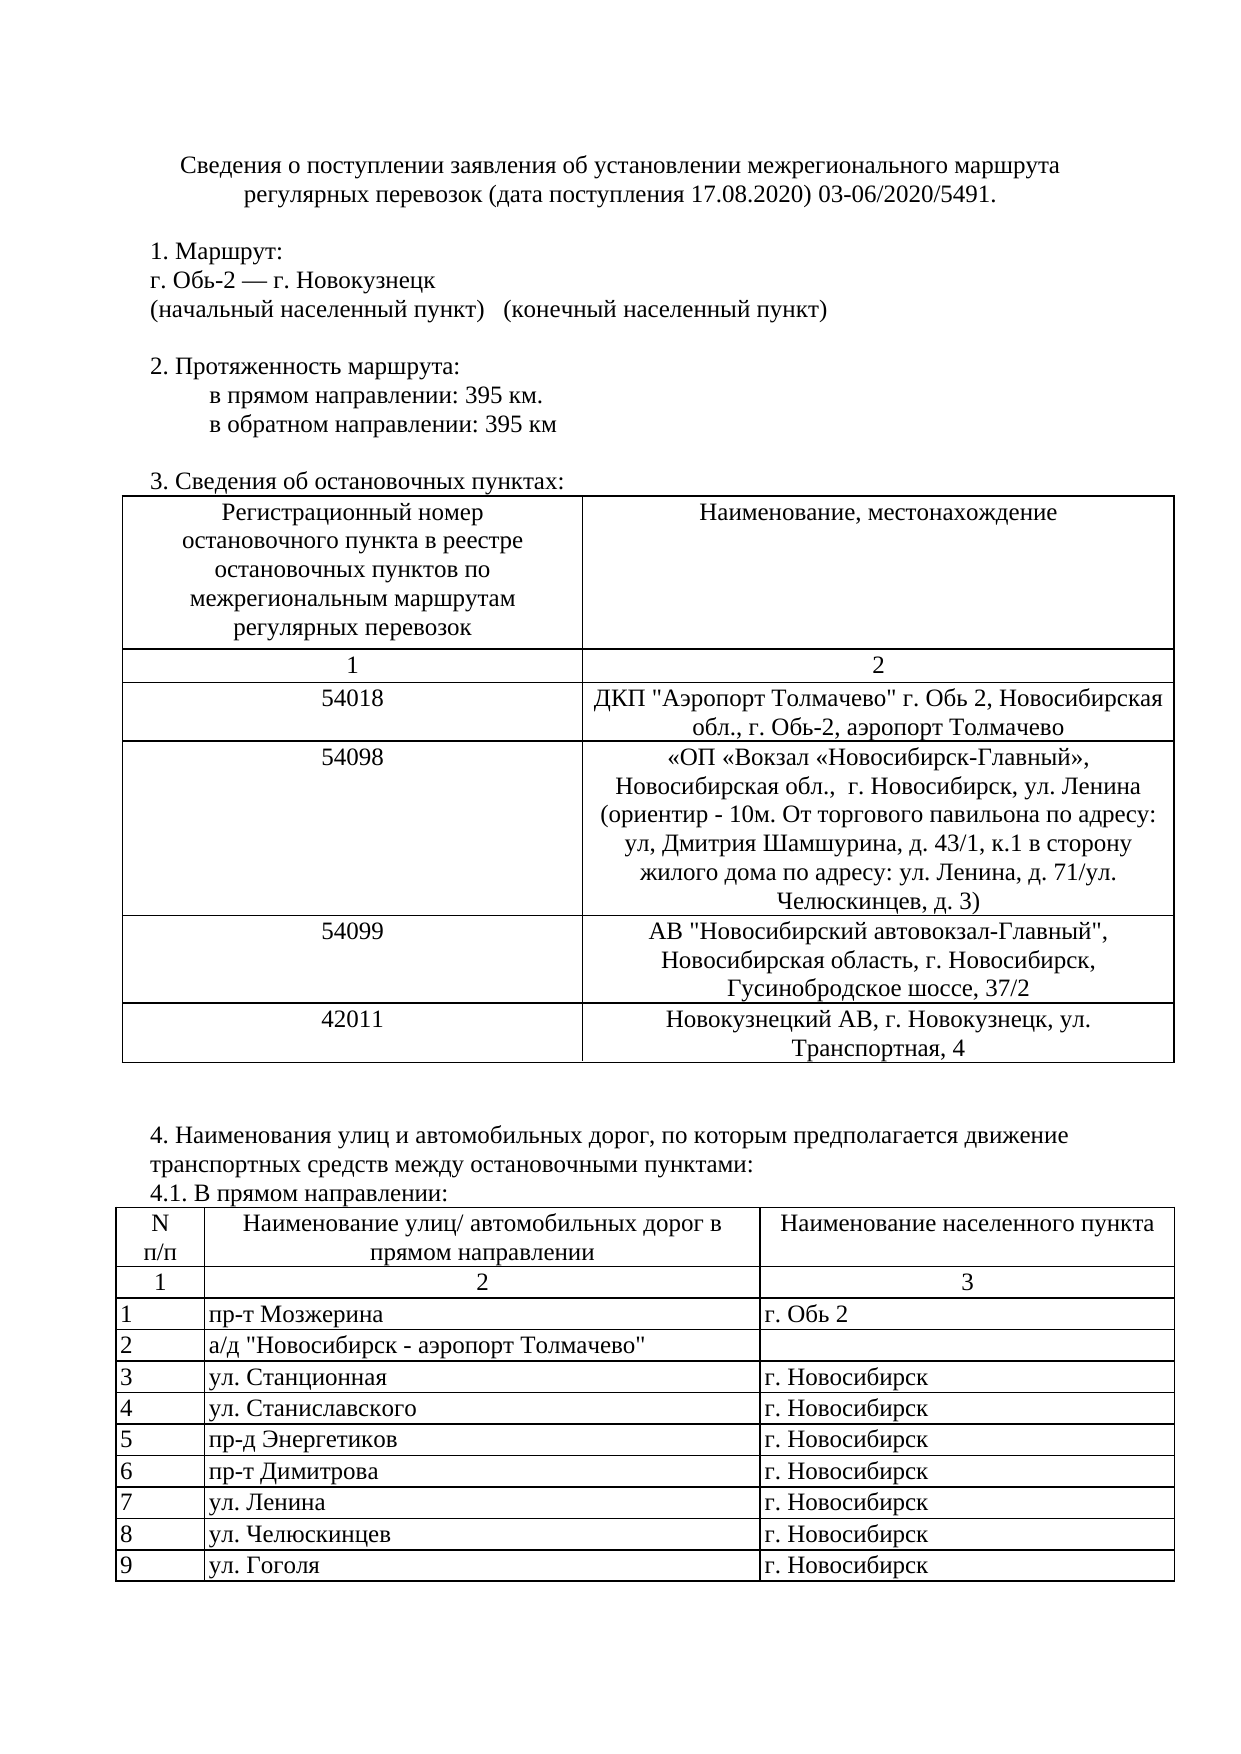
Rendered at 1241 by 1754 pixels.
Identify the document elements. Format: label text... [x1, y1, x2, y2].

table_cell 2 [205, 1267, 759, 1297]
table_cell г. Новосибирск [761, 1551, 1174, 1580]
table_cell 9 [117, 1551, 204, 1580]
table_cell г. Новосибирск [761, 1362, 1174, 1392]
text в обратном направлении: 395 км [150, 409, 1090, 437]
table_cell 7 [117, 1488, 204, 1517]
table_cell 54099 [123, 916, 582, 1002]
table_cell ул. Станционная [205, 1362, 759, 1392]
table_cell пр-д Энергетиков [205, 1425, 759, 1454]
table_cell 2 [117, 1330, 204, 1360]
table_cell г. Новосибирск [761, 1456, 1174, 1486]
table_cell 3 [117, 1362, 204, 1392]
table_cell 5 [117, 1425, 204, 1454]
table_cell г. Новосибирск [761, 1488, 1174, 1517]
table_cell 2 [583, 650, 1173, 681]
table_cell г. Новосибирск [761, 1425, 1174, 1454]
table_cell Новокузнецкий АВ, г. Новокузнецк, ул. Транспортная, 4 [583, 1004, 1173, 1061]
table_cell а/д "Новосибирск - аэропорт Толмачево" [205, 1330, 759, 1360]
table_cell 6 [117, 1456, 204, 1486]
table_cell 1 [123, 650, 582, 681]
text 3. Сведения об остановочных пунктах: [150, 466, 1090, 495]
table_header Наименование улиц/ автомобильных дорог в прямом направлении [205, 1208, 759, 1266]
table_cell АВ "Новосибирский автовокзал-Главный", Новосибирская область, г. Новосибирск, Гусинобродское шоссе, 37/2 [583, 916, 1173, 1002]
table_cell «ОП «Вокзал «Новосибирск-Главный», Новосибирская обл., г. Новосибирск, ул. Ленина (ориентир - 10м. От торгового павильона по адресу: ул, Дмитрия Шамшурина, д. 43/1, к.1 в сторону жилого дома по адресу: ул. Ленина, д. 71/ул. Челюскинцев, д. 3) [583, 742, 1173, 914]
table_cell г. Новосибирск [761, 1519, 1174, 1549]
table_header Регистрационный номер остановочного пункта в реестре остановочных пунктов по межрегиональным маршрутам регулярных перевозок [123, 497, 582, 648]
table_header Наименование, местонахождение [583, 497, 1173, 648]
text Сведения о поступлении заявления об установлении межрегионального маршрута регулярных перевозок (дата поступления 17.08.2020) 03-06/2020/5491. [150, 150, 1090, 207]
table_cell 54098 [123, 742, 582, 914]
table_cell г. Обь 2 [761, 1299, 1174, 1329]
table_cell ДКП "Аэропорт Толмачево" г. Обь 2, Новосибирская обл., г. Обь-2, аэропорт Толмачево [583, 683, 1173, 740]
text (начальный населенный пункт) (конечный населенный пункт) [150, 294, 1090, 322]
text 4.1. В прямом направлении: [150, 1178, 1090, 1207]
table_cell г. Новосибирск [761, 1393, 1174, 1423]
table_cell 8 [117, 1519, 204, 1549]
table_cell ул. Челюскинцев [205, 1519, 759, 1549]
text 4. Наименования улиц и автомобильных дорог, по которым предполагается движение транспортных средств между остановочными пунктами: [150, 1120, 1090, 1178]
table_cell 54018 [123, 683, 582, 740]
table_cell 42011 [123, 1004, 582, 1061]
table_cell 1 [117, 1267, 204, 1297]
table_cell пр-т Мозжерина [205, 1299, 759, 1329]
table_cell ул. Гоголя [205, 1551, 759, 1580]
table_header N п/п [117, 1208, 204, 1266]
table_header Наименование населенного пункта [761, 1208, 1174, 1266]
table_cell 3 [761, 1267, 1174, 1297]
table_cell [761, 1330, 1174, 1360]
text 2. Протяженность маршрута: [150, 351, 1090, 380]
text г. Обь-2 — г. Новокузнецк [150, 265, 1090, 294]
table_cell ул. Ленина [205, 1488, 759, 1517]
table_cell 4 [117, 1393, 204, 1423]
table_cell пр-т Димитрова [205, 1456, 759, 1486]
table_cell 1 [117, 1299, 204, 1329]
text в прямом направлении: 395 км. [150, 380, 1090, 409]
table_cell ул. Станиславского [205, 1393, 759, 1423]
text 1. Маршрут: [150, 236, 1090, 265]
